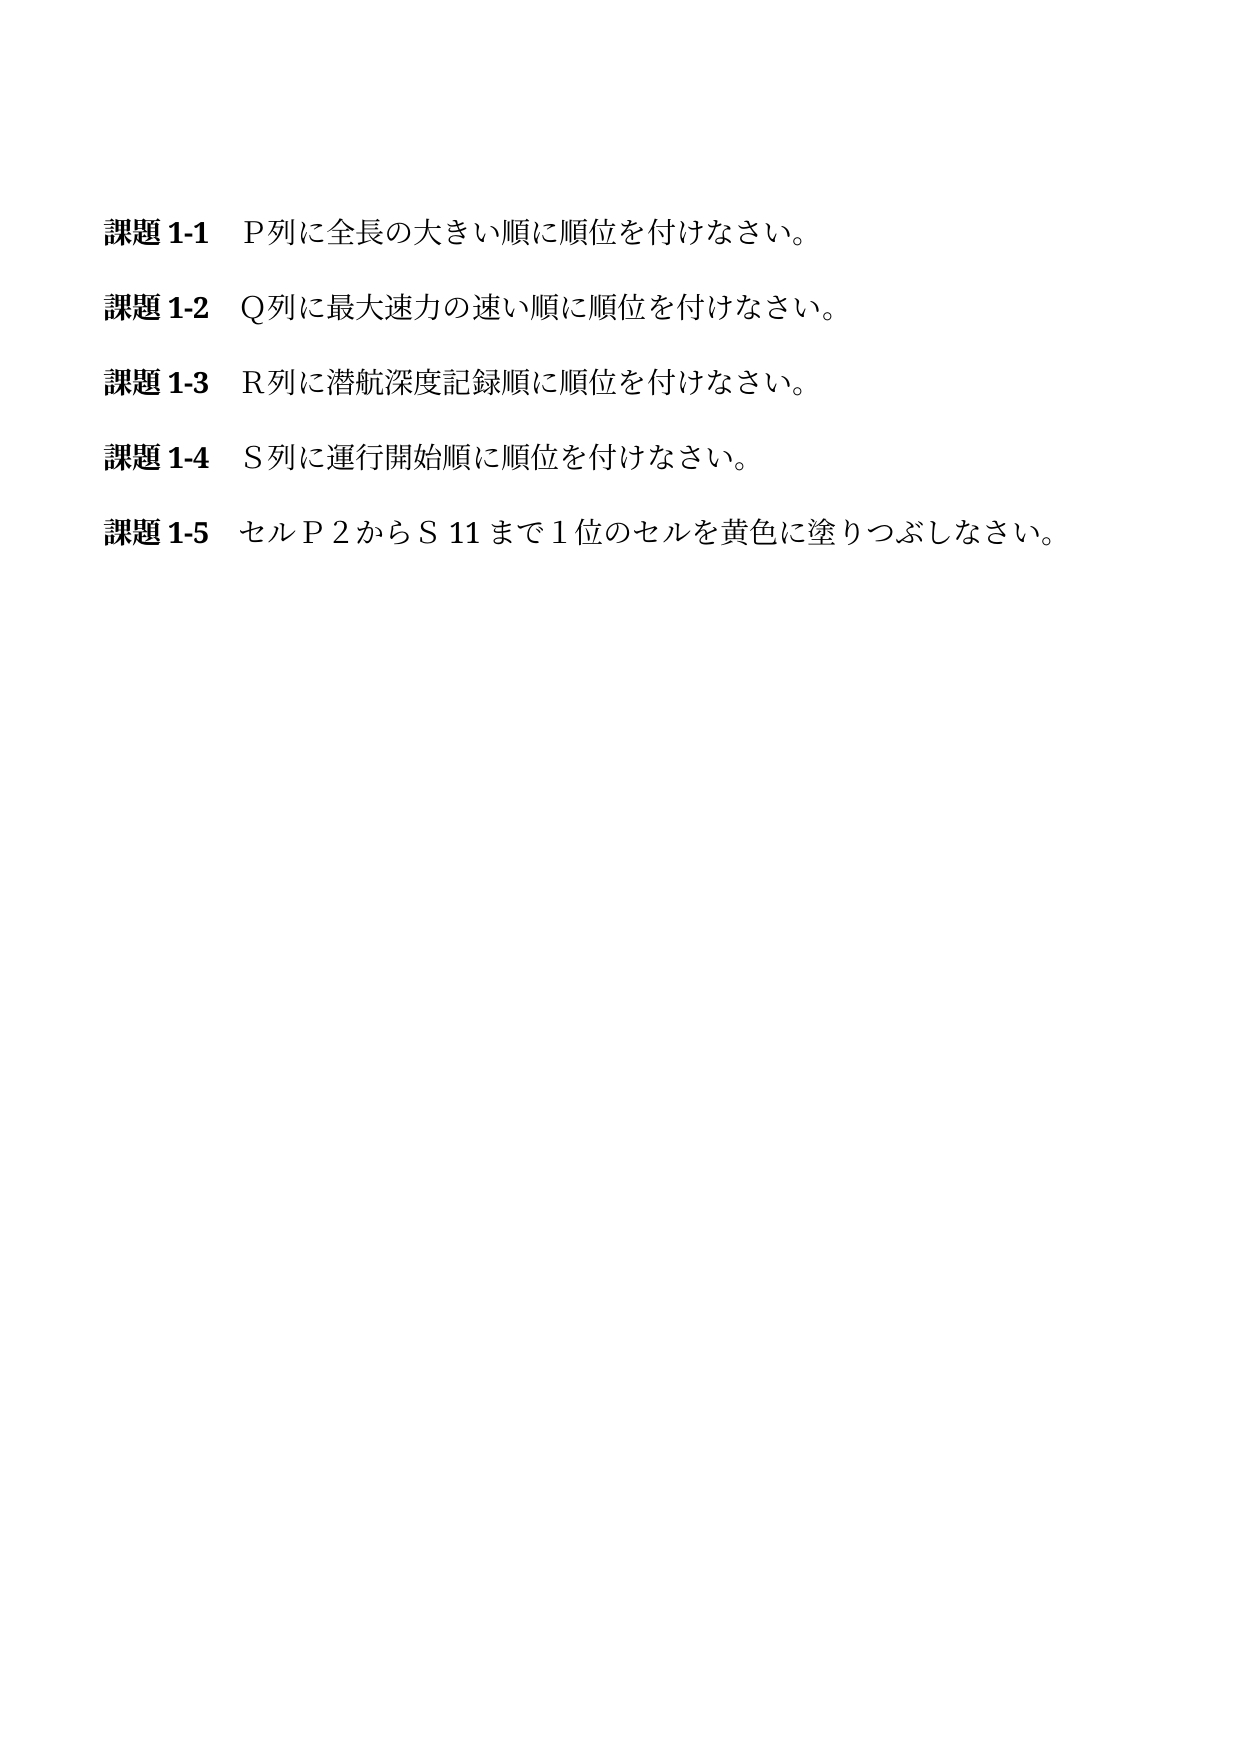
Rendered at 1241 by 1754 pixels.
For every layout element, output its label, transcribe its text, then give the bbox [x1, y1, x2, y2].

text 課題1-2 Ｑ列に最大速力の速い順に順位を付けなさい。 [103, 269, 1181, 344]
text 課題1-5 セルＰ２からＳ11まで１位のセルを黄色に塗りつぶしなさい。 [103, 494, 1181, 569]
text 課題1-1 Ｐ列に全長の大きい順に順位を付けなさい。 [103, 194, 1181, 269]
text 課題1-4 Ｓ列に運行開始順に順位を付けなさい。 [103, 419, 1181, 494]
text 課題1-3 Ｒ列に潜航深度記録順に順位を付けなさい。 [103, 344, 1181, 419]
